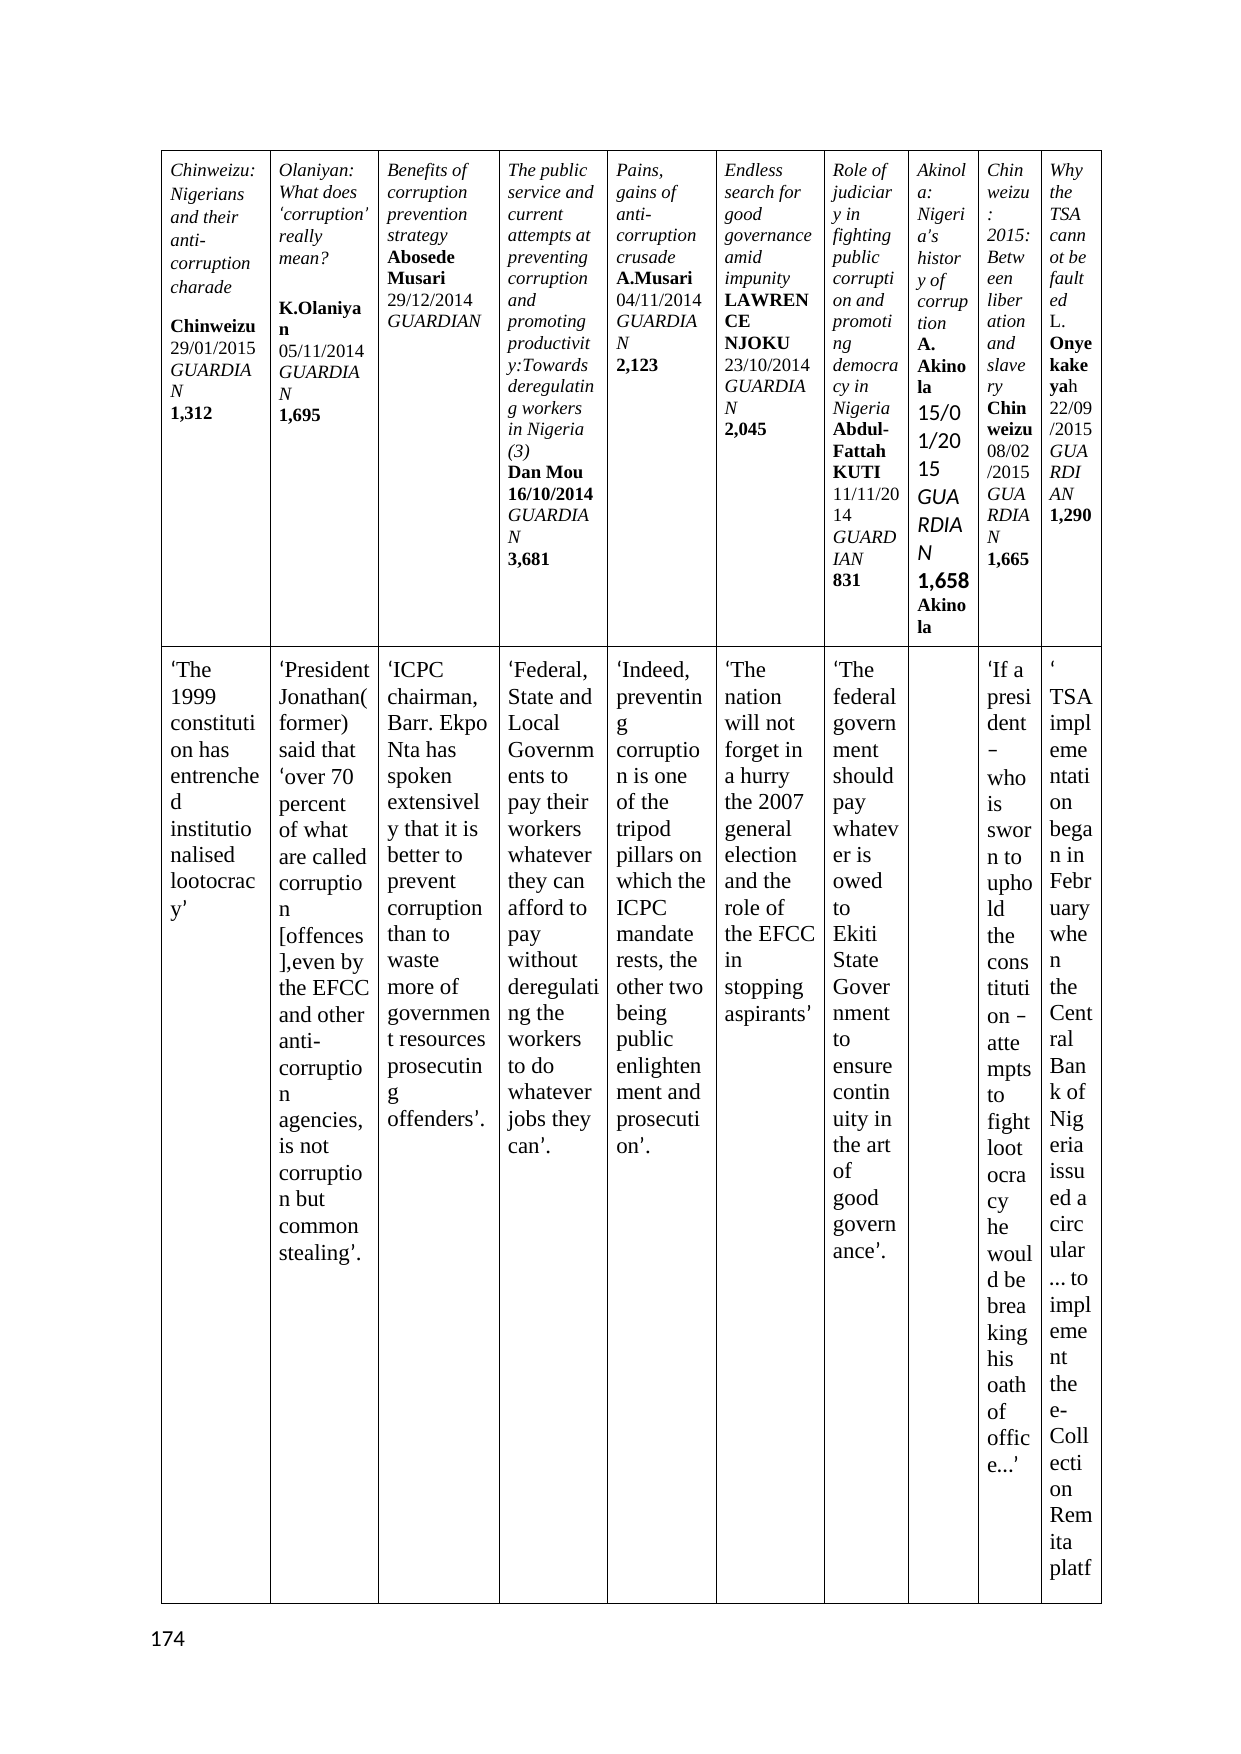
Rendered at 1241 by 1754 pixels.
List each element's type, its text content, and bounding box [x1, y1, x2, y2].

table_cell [717, 647, 824, 1603]
table_header Why the TSA cannot be faulted L. Onyekakeyah 22/09/2015 GUARDIAN 1,290 [1042, 151, 1101, 646]
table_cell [608, 647, 716, 1603]
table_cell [162, 647, 270, 1603]
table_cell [500, 647, 607, 1603]
table_header Olaniyan: What does ‘corruption’ really mean? K.Olaniyan 05/11/2014 GUARDIAN 1,695 [271, 151, 378, 646]
table_header Endless search for good governance amid impunity LAWRENCE NJOKU 23/10/2014 GUARDIAN 2,045 [717, 151, 824, 646]
table_header Chinweizu: Nigerians and their anti-corruption charade Chinweizu 29/01/2015 GUARDIAN 1,312 [162, 151, 270, 646]
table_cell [1042, 647, 1101, 1603]
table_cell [271, 647, 378, 1603]
table_header Role of judiciary in fighting public corruption and promoting democracy in Nigeria Abdul-Fattah KUTI 11/11/2014 GUARDIAN 831 [825, 151, 908, 646]
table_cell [825, 647, 908, 1603]
table_header Akinola: Nigeria’s history of corruption A. Akinola 15/01/2015 GUARDIAN 1,658 Akinola [909, 151, 978, 646]
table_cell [979, 647, 1041, 1603]
table_cell [909, 647, 978, 1603]
table_header Benefits of corruption prevention strategy Abosede Musari 29/12/2014 GUARDIAN [379, 151, 499, 646]
table_header Pains, gains of anti-corruption crusade A.Musari 04/11/2014 GUARDIAN 2,123 [608, 151, 716, 646]
table_header Chinweizu: 2015:Between liberation and slavery Chinweizu 08/02/2015 GUARDIAN 1,665 [979, 151, 1041, 646]
table_header The public service and current attempts at preventing corruption and promoting productivity:Towards deregulating workers in Nigeria (3) Dan Mou 16/10/2014 GUARDIAN 3,681 [500, 151, 607, 646]
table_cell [379, 647, 499, 1603]
